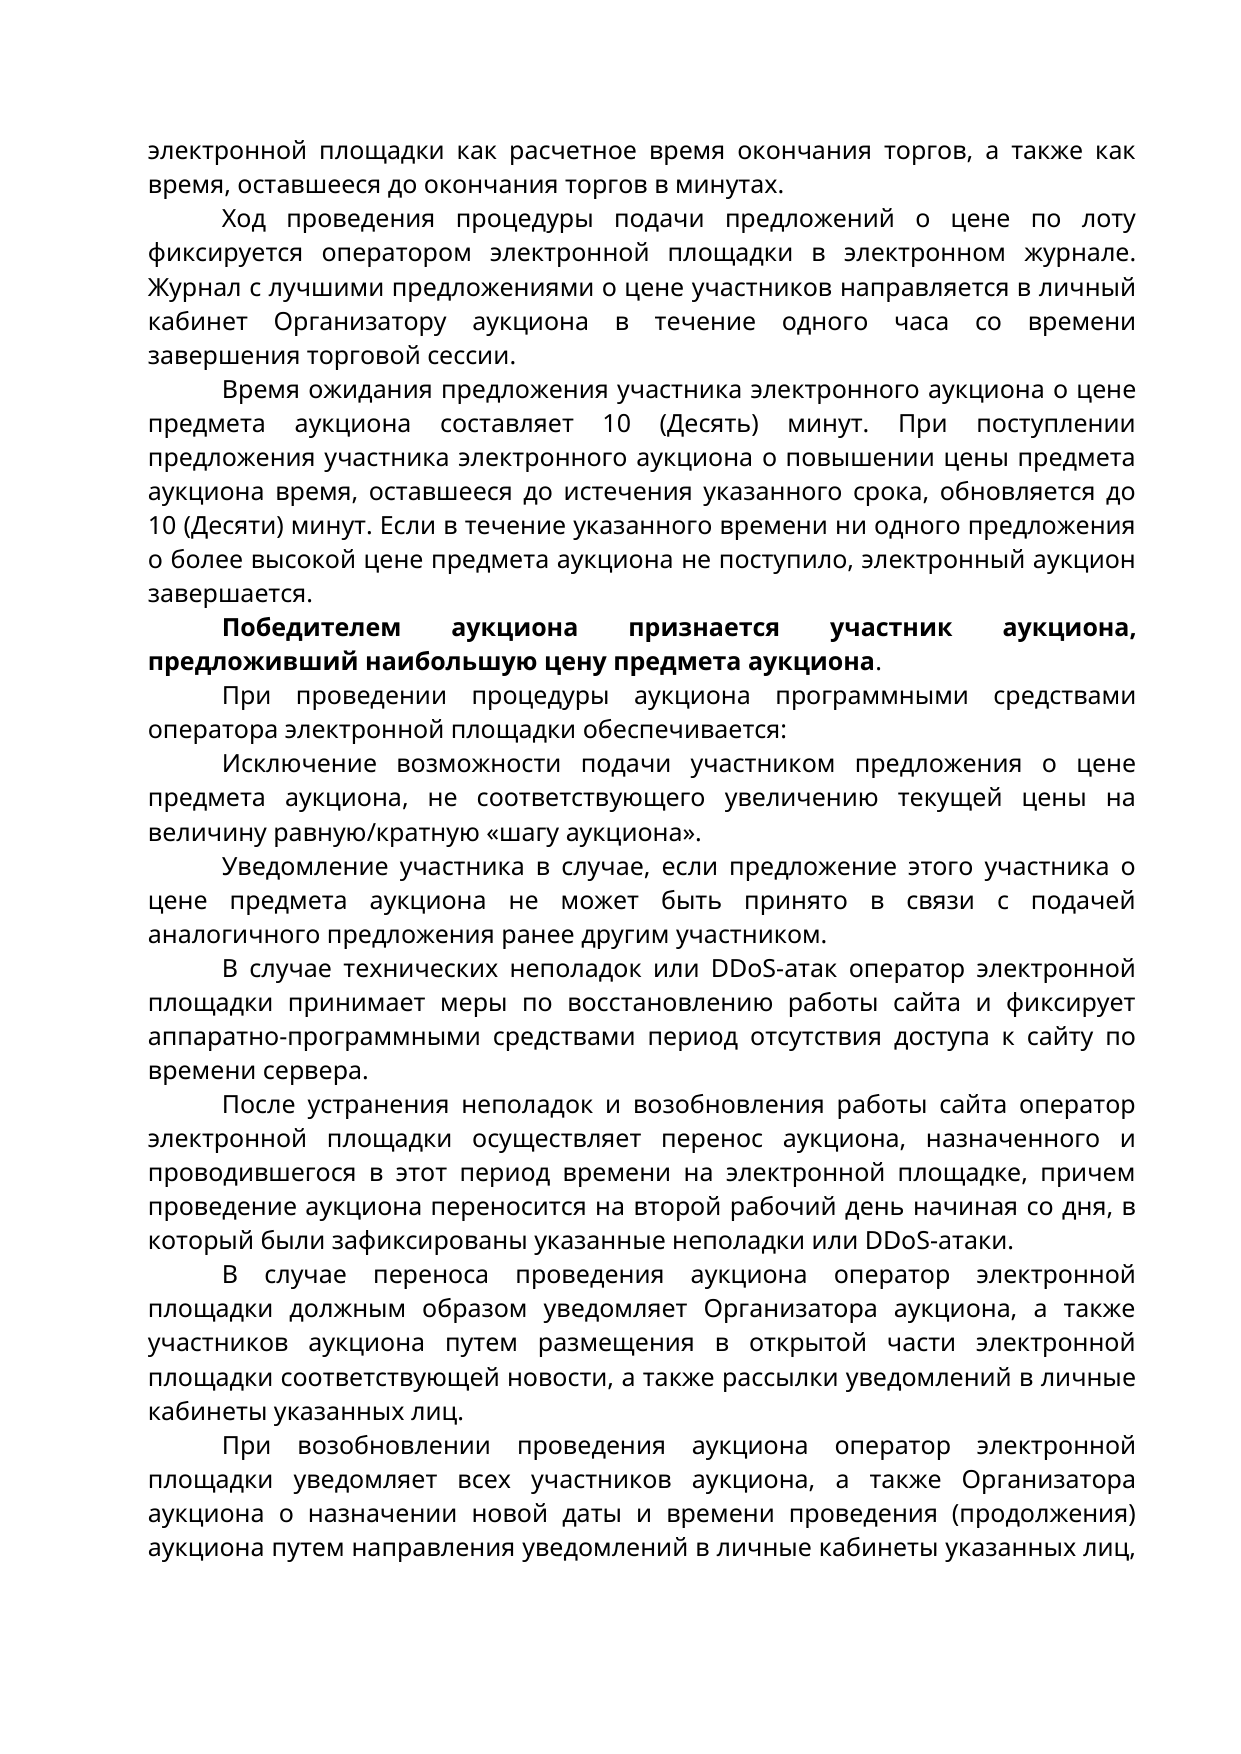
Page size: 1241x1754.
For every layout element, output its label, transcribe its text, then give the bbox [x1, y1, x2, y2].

text В случае переноса проведения аукциона оператор электронной площадки должным образом уведомляет Организатора аукциона, а также участников аукциона путем размещения в открытой части электронной площадки соответствующей новости, а также рассылки уведомлений в личные кабинеты указанных лиц. [148, 1257, 1137, 1427]
text После устранения неполадок и возобновления работы сайта оператор электронной площадки осуществляет перенос аукциона, назначенного и проводившегося в этот период времени на электронной площадке, причем проведение аукциона переносится на второй рабочий день начиная со дня, в который были зафиксированы указанные неполадки или DDoS-атаки. [148, 1087, 1137, 1257]
text В случае технических неполадок или DDoS-атак оператор электронной площадки принимает меры по восстановлению работы сайта и фиксирует аппаратно-программными средствами период отсутствия доступа к сайту по времени сервера. [148, 950, 1137, 1087]
text Исключение возможности подачи участником предложения о цене предмета аукциона, не соответствующего увеличению текущей цены на величину равную/кратную «шагу аукциона». [148, 746, 1137, 848]
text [148, 133, 1137, 201]
text Ход проведения процедуры подачи предложений о цене по лоту фиксируется оператором электронной площадки в электронном журнале. Журнал с лучшими предложениями о цене участников направляется в личный кабинет Организатору аукциона в течение одного часа со времени завершения торговой сессии. [148, 201, 1137, 371]
text Уведомление участника в случае, если предложение этого участника о цене предмета аукциона не может быть принято в связи с подачей аналогичного предложения ранее другим участником. [148, 848, 1137, 950]
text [148, 1427, 1137, 1563]
text Победителем аукциона признается участник аукциона, предложивший наибольшую цену предмета аукциона. [148, 610, 1137, 678]
text При проведении процедуры аукциона программными средствами оператора электронной площадки обеспечивается: [148, 678, 1137, 746]
text Время ожидания предложения участника электронного аукциона о цене предмета аукциона составляет 10 (Десять) минут. При поступлении предложения участника электронного аукциона о повышении цены предмета аукциона время, оставшееся до истечения указанного срока, обновляется до 10 (Десяти) минут. Если в течение указанного времени ни одного предложения о более высокой цене предмета аукциона не поступило, электронный аукцион завершается. [148, 371, 1137, 610]
